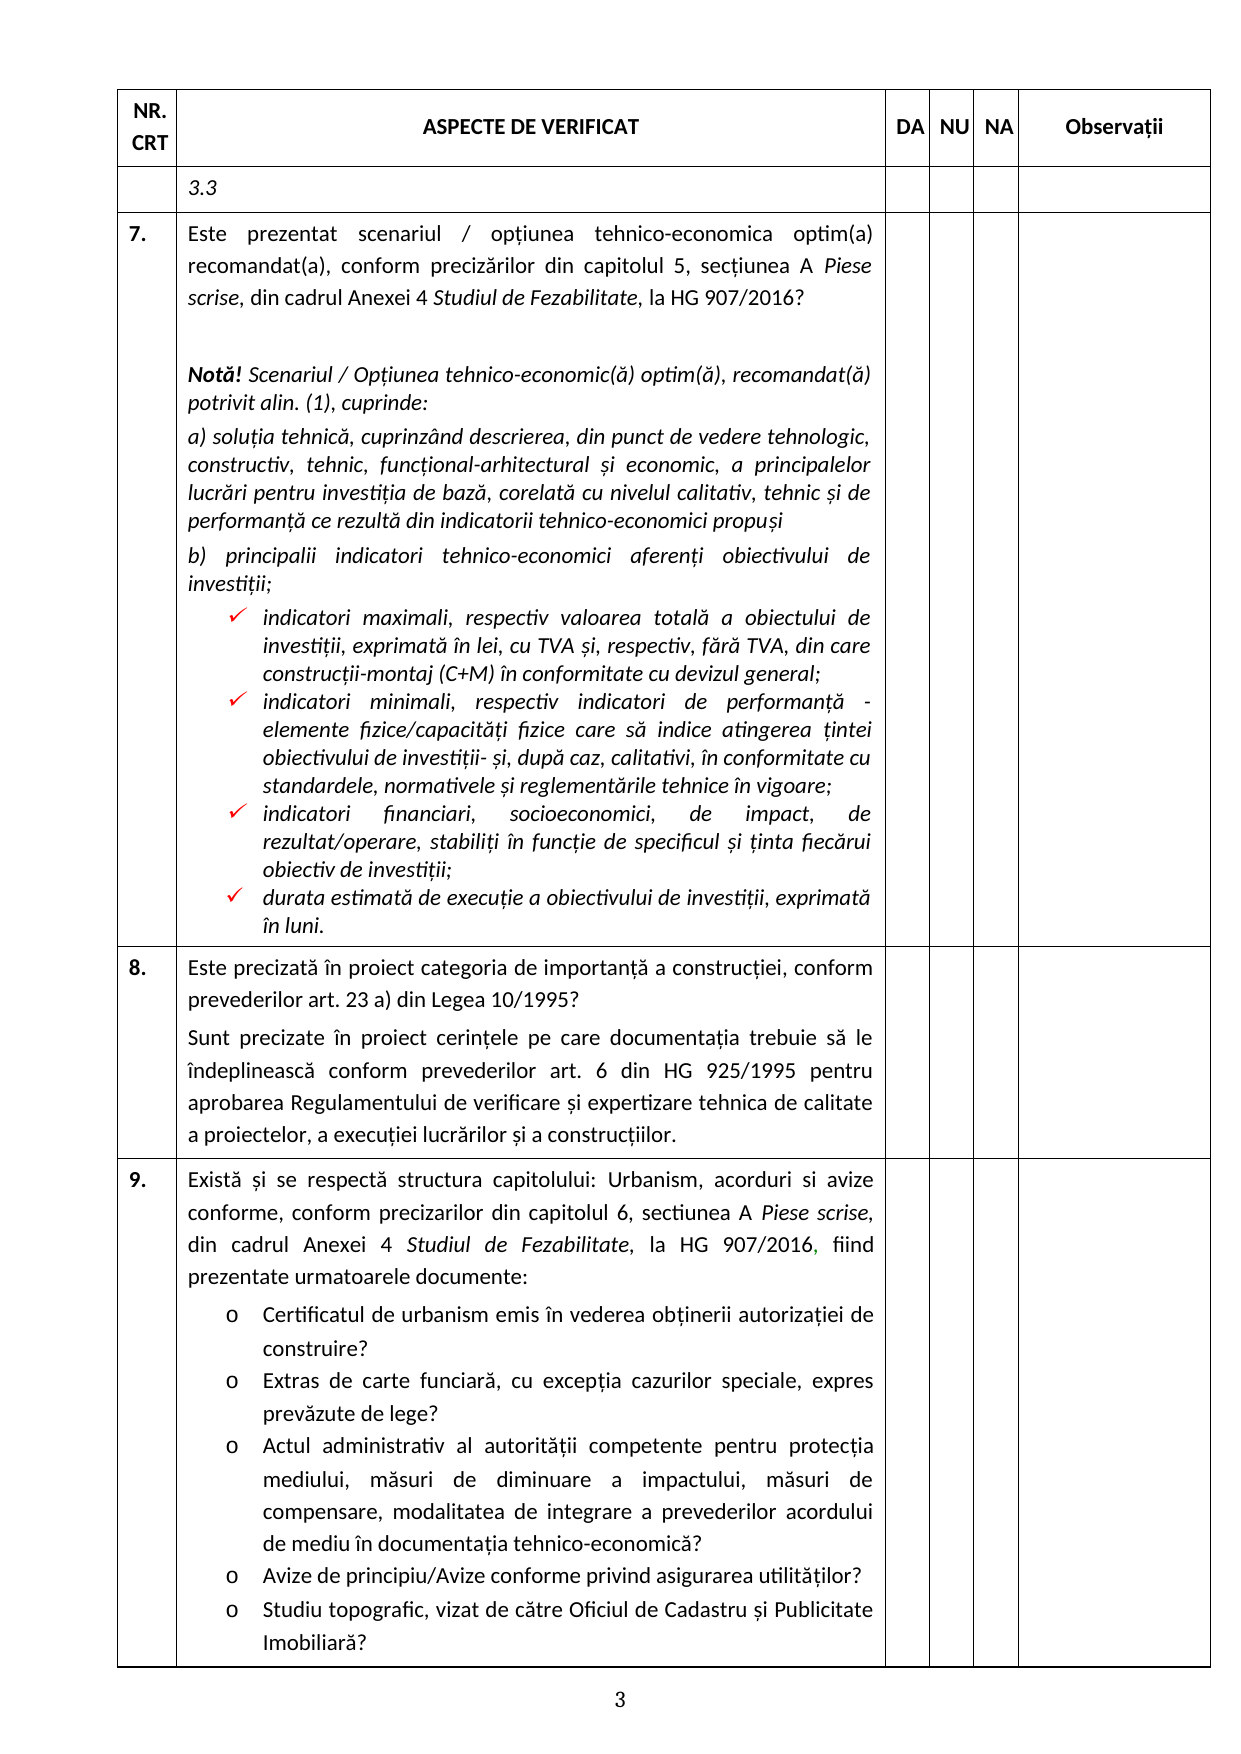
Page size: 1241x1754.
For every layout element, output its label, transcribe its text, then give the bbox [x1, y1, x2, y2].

table_cell [886, 1159, 929, 1666]
table_cell [886, 167, 929, 212]
table_header NA [974, 90, 1018, 166]
table_cell [974, 167, 1018, 212]
table_cell Este prezentat scenariul / opțiunea tehnico-economica optim(a) recomandat(a), conform precizărilor din capitolul 5, secțiunea A Piese scrise, din cadrul Anexei 4 Studiul de Fezabilitate, la HG 907/2016? Notă! Scenariul / Opțiunea tehnico-economic(ă) optim(ă), recomandat(ă) potrivit alin. (1), cuprinde: a) soluția tehnică, cuprinzând descrierea, din punct de vedere tehnologic, constructiv, tehnic, funcțional-arhitectural şi economic, a principalelor lucrări pentru investiția de bază, corelată cu nivelul calitativ, tehnic şi de performanță ce rezultă din indicatorii tehnico-economici propuși b) principalii indicatori tehnico-economici aferenți obiectivului de investiții; indicatori maximali, respectiv valoarea totală a obiectului de investiții, exprimată în lei, cu TVA și, respectiv, fără TVA, din care construcții-montaj (C+M) în conformitate cu devizul general; indicatori minimali, respectiv indicatori de performanță - elemente fizice/capacități fizice care să indice atingerea ţintei obiectivului de investiții- și, după caz, calitativi, în conformitate cu standardele, normativele şi reglementările tehnice în vigoare; indicatori financiari, socioeconomici, de impact, de rezultat/operare, stabiliţi în funcție de specificul şi ținta fiecărui obiectiv de investiții; durata estimată de execuție a obiectivului de investiții, exprimată în luni. [177, 213, 885, 946]
table_header NU [930, 90, 973, 166]
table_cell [177, 167, 885, 212]
table_cell [118, 947, 176, 1158]
table_cell Este precizată în proiect categoria de importanță a construcției, conform prevederilor art. 23 a) din Legea 10/1995? Sunt precizate în proiect cerințele pe care documentația trebuie să le îndeplinească conform prevederilor art. 6 din HG 925/1995 pentru aprobarea Regulamentului de verificare şi expertizare tehnica de calitate a proiectelor, a execuției lucrărilor şi a construcțiilor. [177, 947, 885, 1158]
table_cell [974, 947, 1018, 1158]
table_cell [930, 1159, 973, 1666]
table_cell [1019, 1159, 1210, 1666]
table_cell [177, 1159, 885, 1666]
table_cell [1019, 947, 1210, 1158]
table_cell [118, 213, 176, 946]
table_cell [886, 947, 929, 1158]
table_header DA [886, 90, 929, 166]
table_cell [118, 167, 176, 212]
table_header NR. CRT [118, 90, 176, 166]
table_cell [974, 1159, 1018, 1666]
table_header Observații [1019, 90, 1210, 166]
table_header ASPECTE DE VERIFICAT [177, 90, 885, 166]
table_cell [930, 167, 973, 212]
table_cell [1019, 213, 1210, 946]
table_cell [118, 1159, 176, 1666]
table_cell [886, 213, 929, 946]
table_cell [1019, 167, 1210, 212]
table_cell [930, 947, 973, 1158]
table_cell [930, 213, 973, 946]
table_cell [974, 213, 1018, 946]
